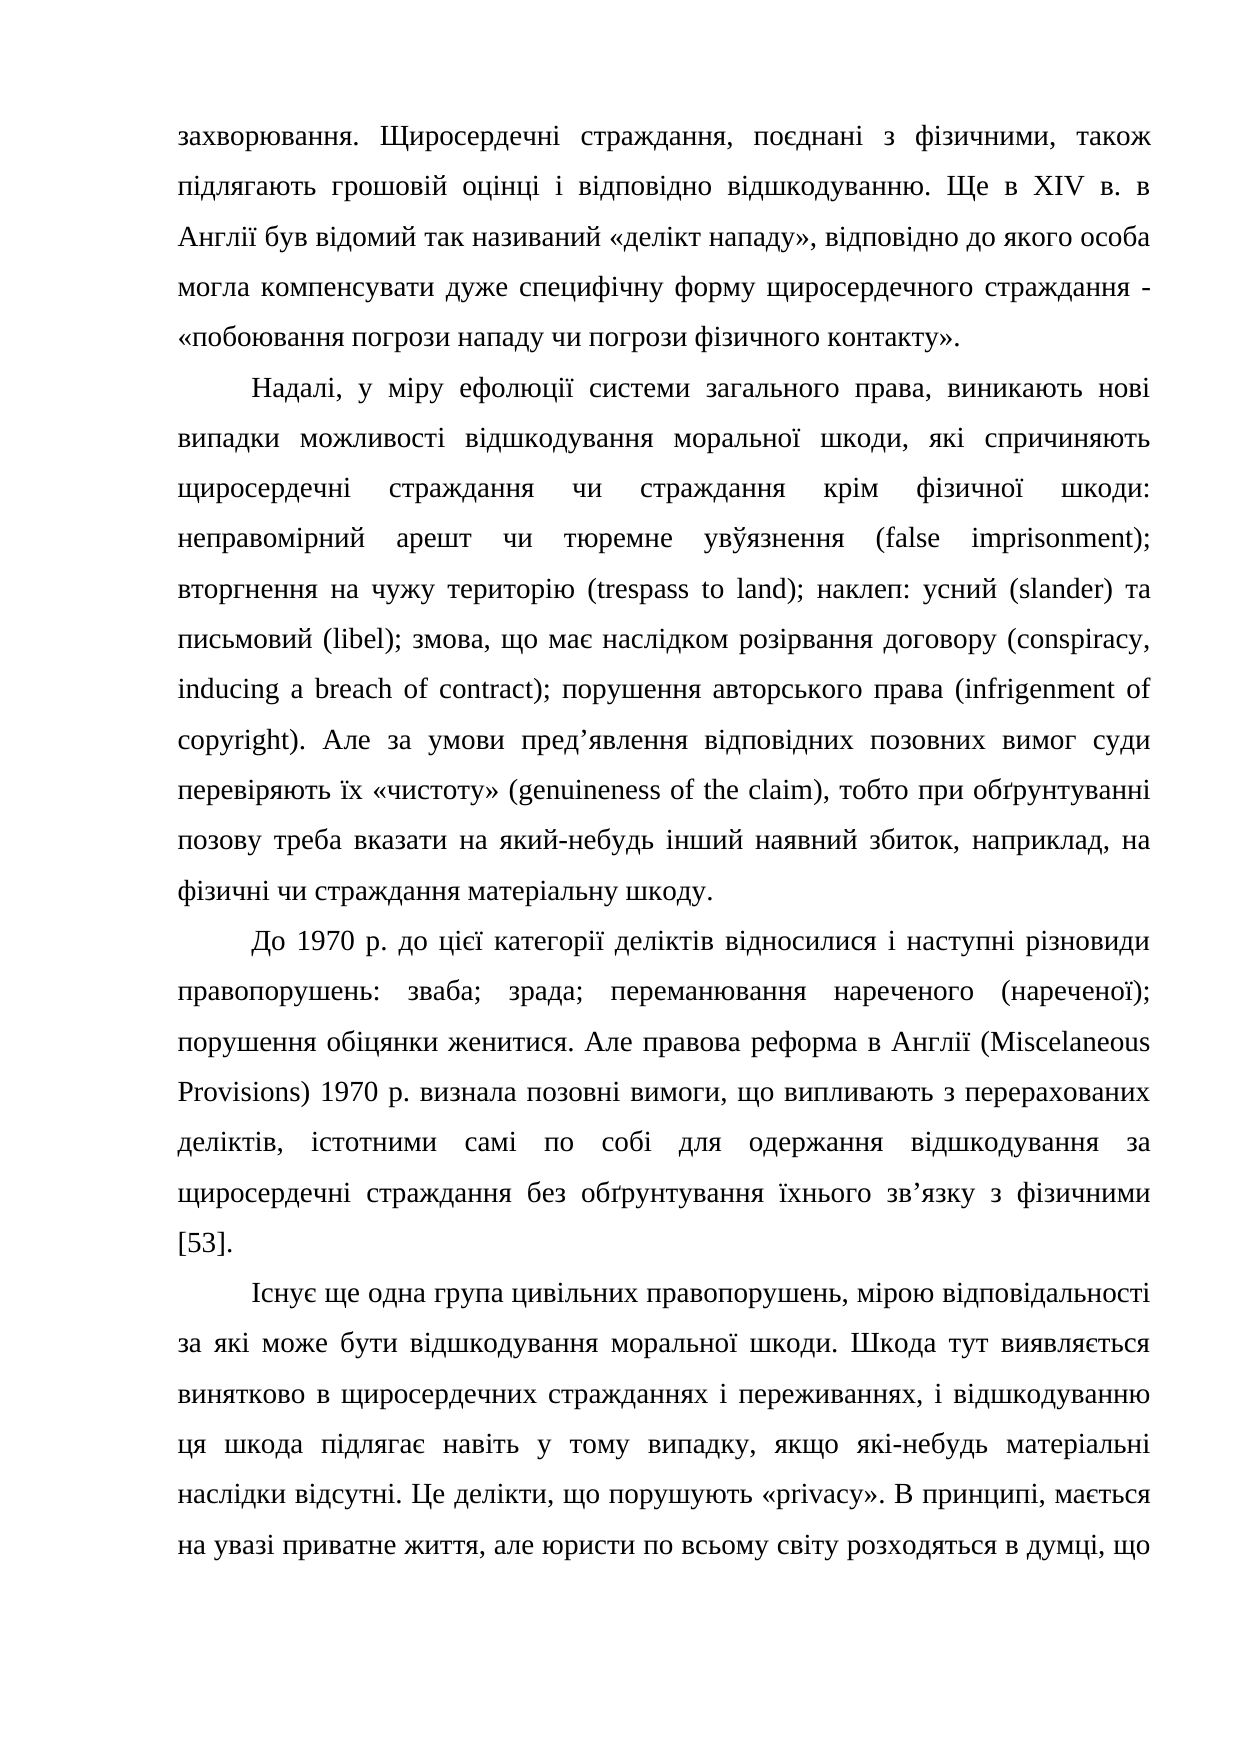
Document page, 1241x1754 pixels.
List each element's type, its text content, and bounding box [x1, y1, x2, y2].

text Надалі, у міру ефолюції системи загального права, виникають нові випадки можливості відшкодування моральної шкоди, які спричиняють щиросердечні страждання чи страждання крім фізичної шкоди: неправомірний арешт чи тюремне увўязнення (false imprisonment); вторгнення на чужу територію (trespass to land); наклеп: усний (slander) та письмовий (libel); змова, що має наслідком розірвання договору (conspiracy, inducing a breach of contract); порушення авторського права (infrigenment of copyright). Але за умови пред’явлення відповідних позовних вимог суди перевіряють їх «чистоту» (genuineness of the claim), тобто при обґрунтуванні позову треба вказати на який-небудь інший наявний збиток, наприклад, на фізичні чи страждання матеріальну шкоду. [177, 370, 1152, 906]
text До 1970 р. до цієї категорії деліктів відносилися і наступні різновиди правопорушень: зваба; зрада; переманювання нареченого (нареченої); порушення обіцянки женитися. Але правова реформа в Англії (Miscelaneous Provisions) 1970 р. визнала позовні вимоги, що випливають з перерахованих деліктів, істотними самі по собі для одержання відшкодування за щиросердечні страждання без обґрунтування їхнього зв’язку з фізичними [53]. [177, 923, 1152, 1258]
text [177, 1275, 1152, 1560]
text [177, 118, 1152, 353]
